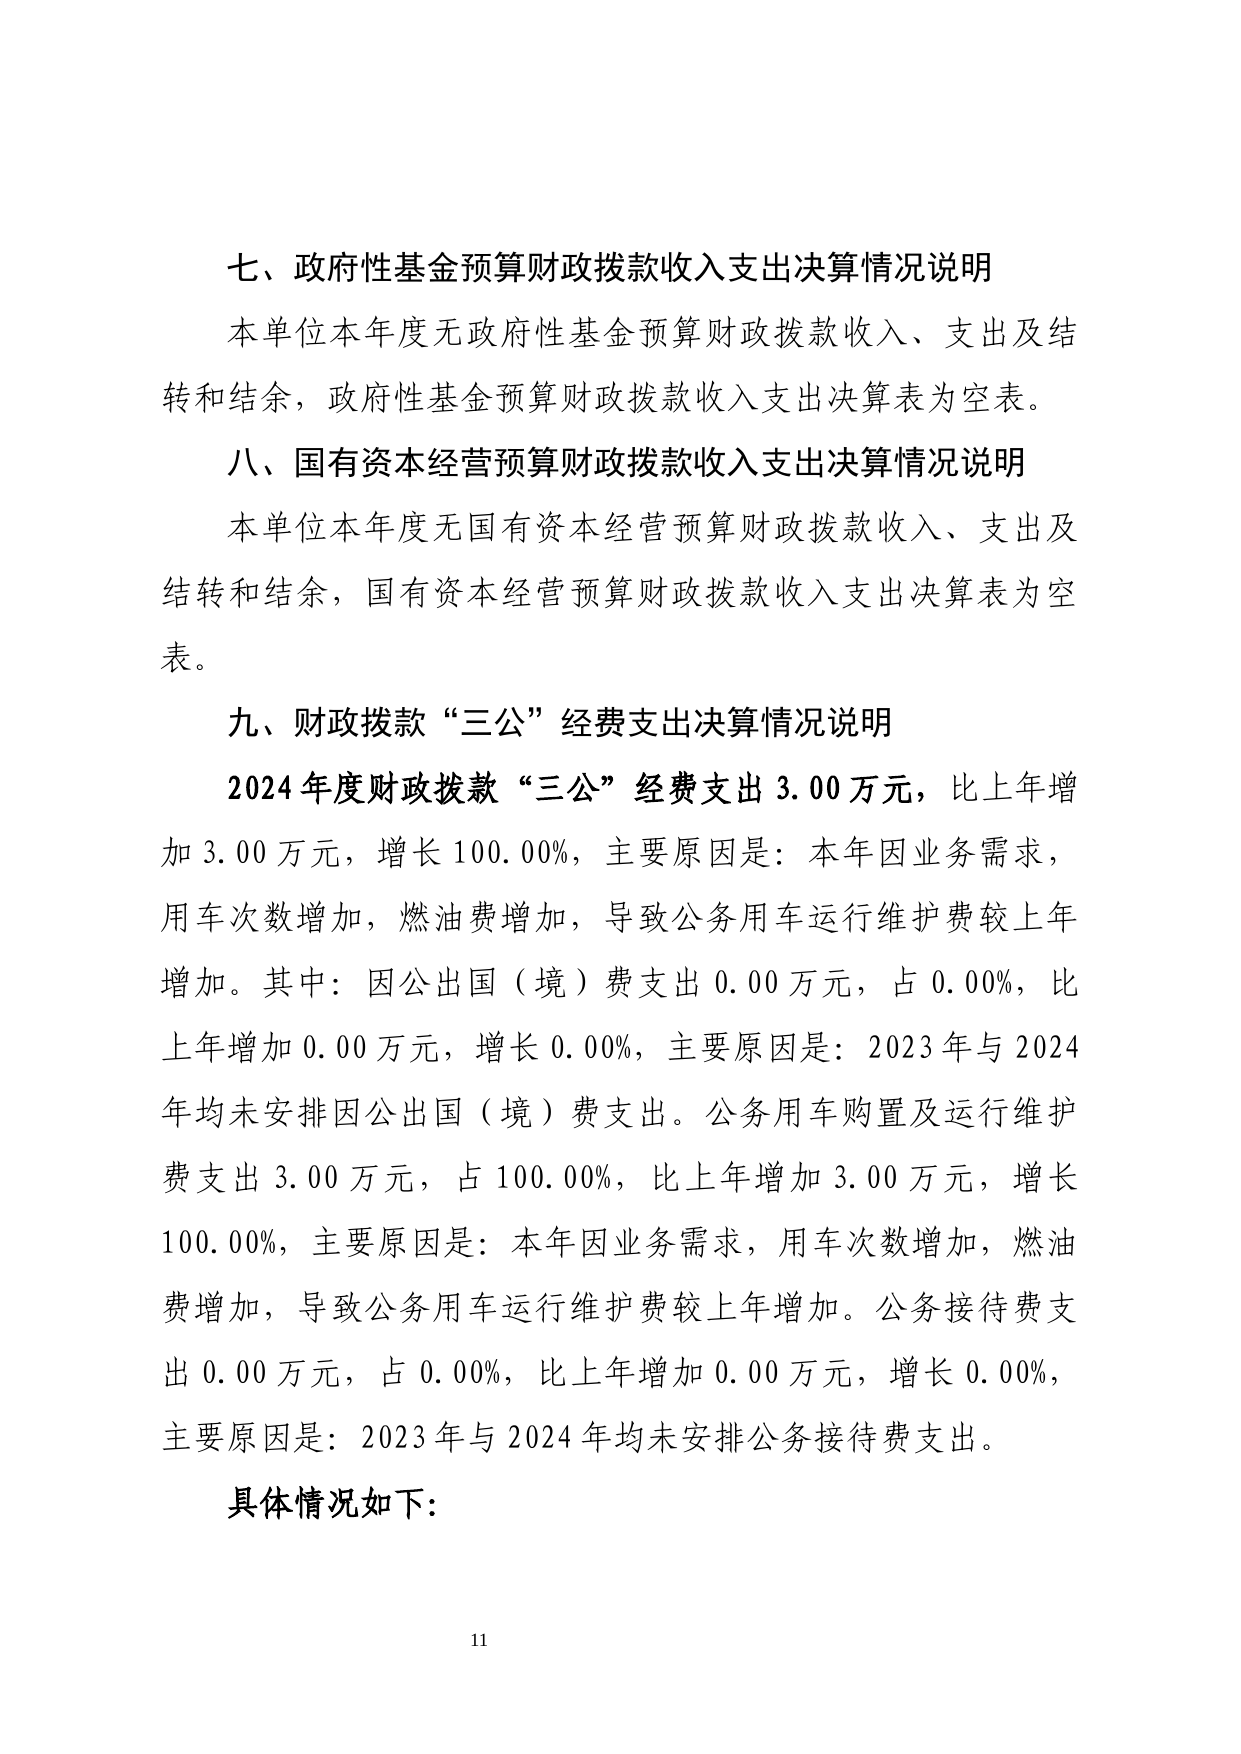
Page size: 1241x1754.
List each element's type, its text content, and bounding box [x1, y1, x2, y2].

text 具体情况如下： [159, 1468, 1081, 1533]
text 本单位本年度无国有资本经营预算财政拨款收入、支出及结转和结余，国有资本经营预算财政拨款收入支出决算表为空表。 [159, 493, 1081, 688]
text 九、财政拨款“三公”经费支出决算情况说明 [159, 688, 1081, 753]
text 八、国有资本经营预算财政拨款收入支出决算情况说明 [159, 428, 1081, 493]
text 本单位本年度无政府性基金预算财政拨款收入、支出及结转和结余，政府性基金预算财政拨款收入支出决算表为空表。 [159, 298, 1081, 428]
text 2024年度财政拨款“三公”经费支出3.00万元，比上年增加3.00万元，增长100.00%，主要原因是：本年因业务需求，用车次数增加，燃油费增加，导致公务用车运行维护费较上年增加。其中：因公出国（境）费支出0.00万元，占0.00%，比上年增加0.00万元，增长0.00%，主要原因是：2023年与2024年均未安排因公出国（境）费支出。公务用车购置及运行维护费支出3.00万元，占100.00%，比上年增加3.00万元，增长100.00%，主要原因是：本年因业务需求，用车次数增加，燃油费增加，导致公务用车运行维护费较上年增加。公务接待费支出0.00万元，占0.00%，比上年增加0.00万元，增长0.00%，主要原因是：2023年与2024年均未安排公务接待费支出。 [159, 753, 1081, 1468]
text 七、政府性基金预算财政拨款收入支出决算情况说明 [159, 233, 1081, 298]
